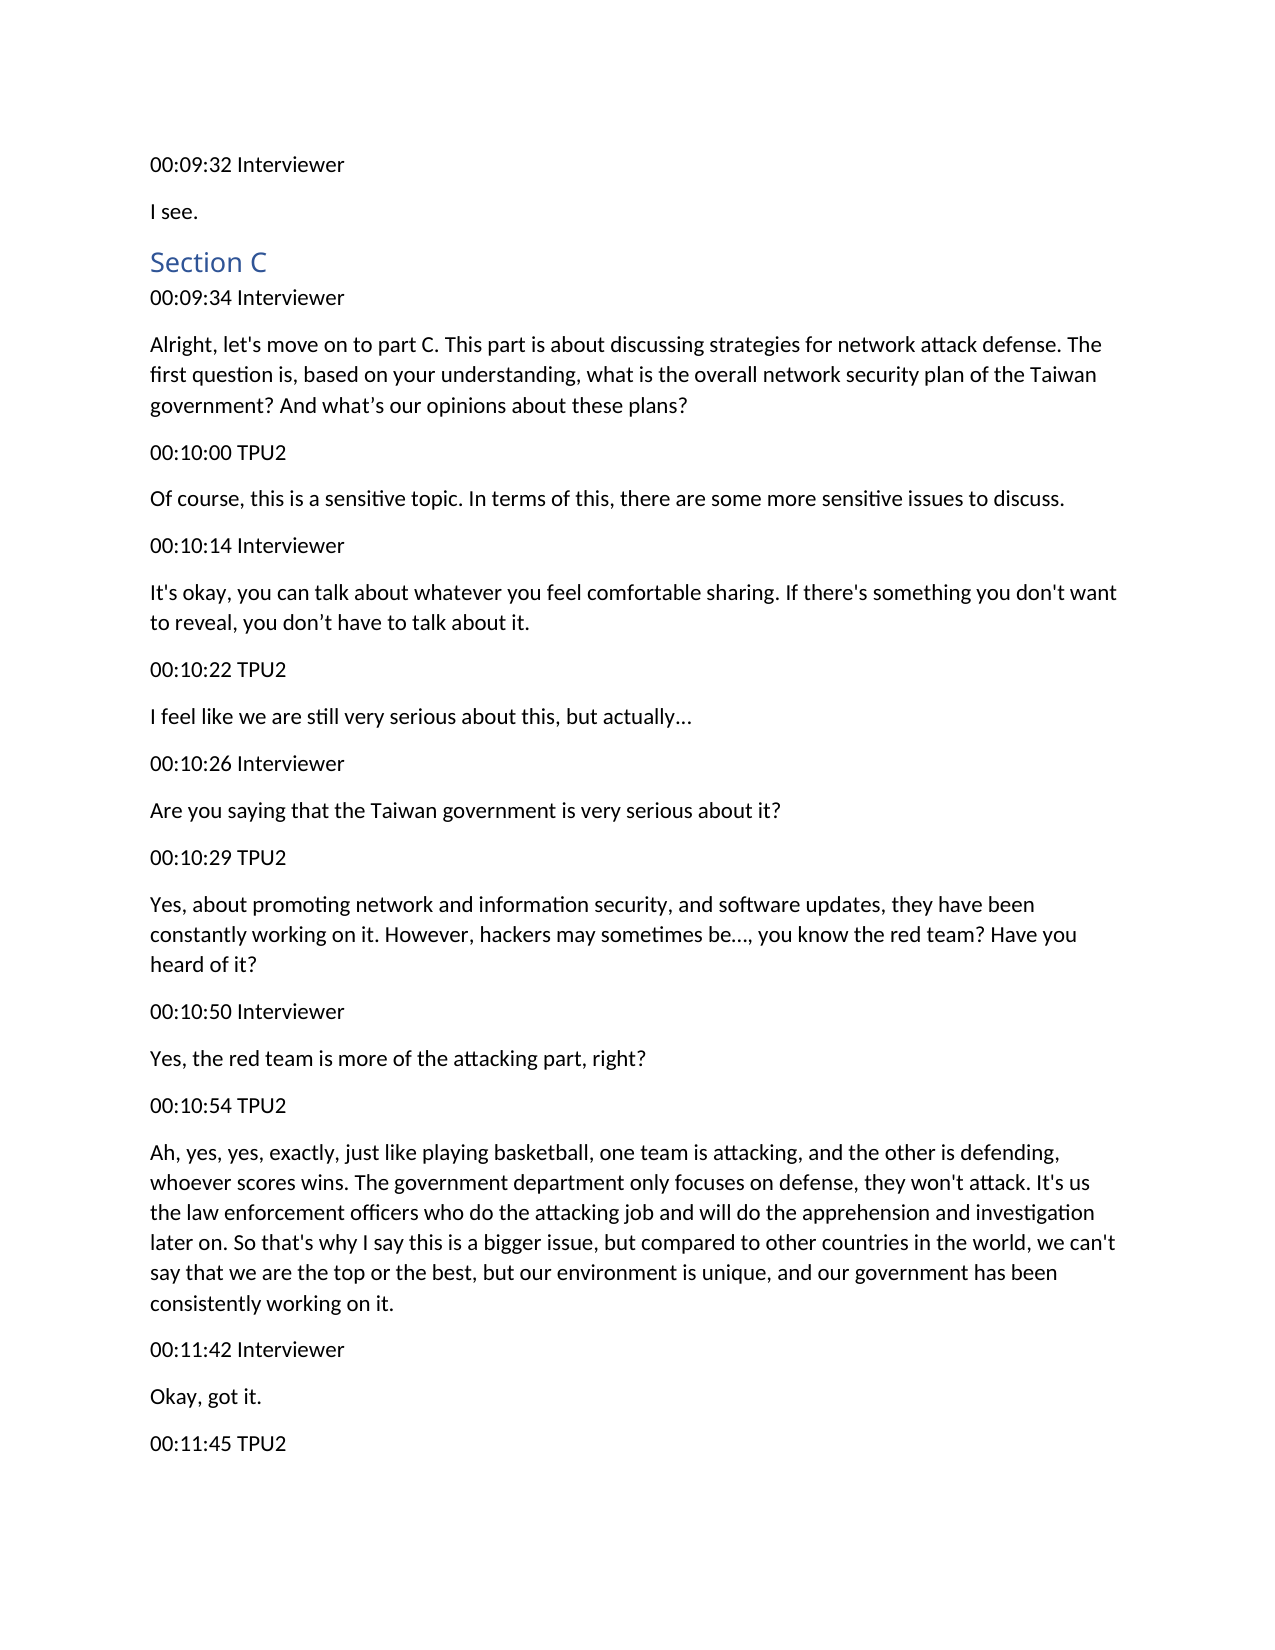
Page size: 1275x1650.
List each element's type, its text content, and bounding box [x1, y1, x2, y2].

text Of course, this is a sensitive topic. In terms of this, there are some more sensitive issues to discuss. [150, 484, 1125, 513]
text 00:10:50 Interviewer [150, 997, 1125, 1025]
text 00:10:54 TPU2 [150, 1091, 1125, 1119]
text Are you saying that the Taiwan government is very serious about it? [150, 796, 1125, 824]
text I see. [150, 197, 1125, 225]
text 00:09:34 Interviewer [150, 283, 1125, 312]
text Alright, let's move on to part C. This part is about discussing strategies for network attack defense. The first question is, based on your understanding, what is the overall network security plan of the Taiwan government? And what’s our opinions about these plans? [150, 330, 1125, 419]
text 00:11:45 TPU2 [150, 1429, 1125, 1457]
text Yes, the red team is more of the attacking part, right? [150, 1044, 1125, 1072]
text 00:10:26 Interviewer [150, 749, 1125, 777]
text It's okay, you can talk about whatever you feel comfortable sharing. If there's something you don't want to reveal, you don’t have to talk about it. [150, 578, 1125, 637]
subtitle Section C [150, 244, 1125, 281]
text 00:10:29 TPU2 [150, 843, 1125, 871]
text Okay, got it. [150, 1382, 1125, 1411]
text Yes, about promoting network and information security, and software updates, they have been constantly working on it. However, hackers may sometimes be…, you know the red team? Have you heard of it? [150, 890, 1125, 978]
text 00:11:42 Interviewer [150, 1336, 1125, 1364]
text 00:09:32 Interviewer [150, 150, 1125, 178]
text I feel like we are still very serious about this, but actually... [150, 702, 1125, 730]
text 00:10:14 Interviewer [150, 531, 1125, 559]
text 00:10:22 TPU2 [150, 655, 1125, 683]
text Ah, yes, yes, exactly, just like playing basketball, one team is attacking, and the other is defending, whoever scores wins. The government department only focuses on defense, they won't attack. It's us the law enforcement officers who do the attacking job and will do the apprehension and investigation later on. So that's why I say this is a bigger issue, but compared to other countries in the world, we can't say that we are the top or the best, but our environment is unique, and our government has been consistently working on it. [150, 1138, 1125, 1317]
text 00:10:00 TPU2 [150, 438, 1125, 466]
